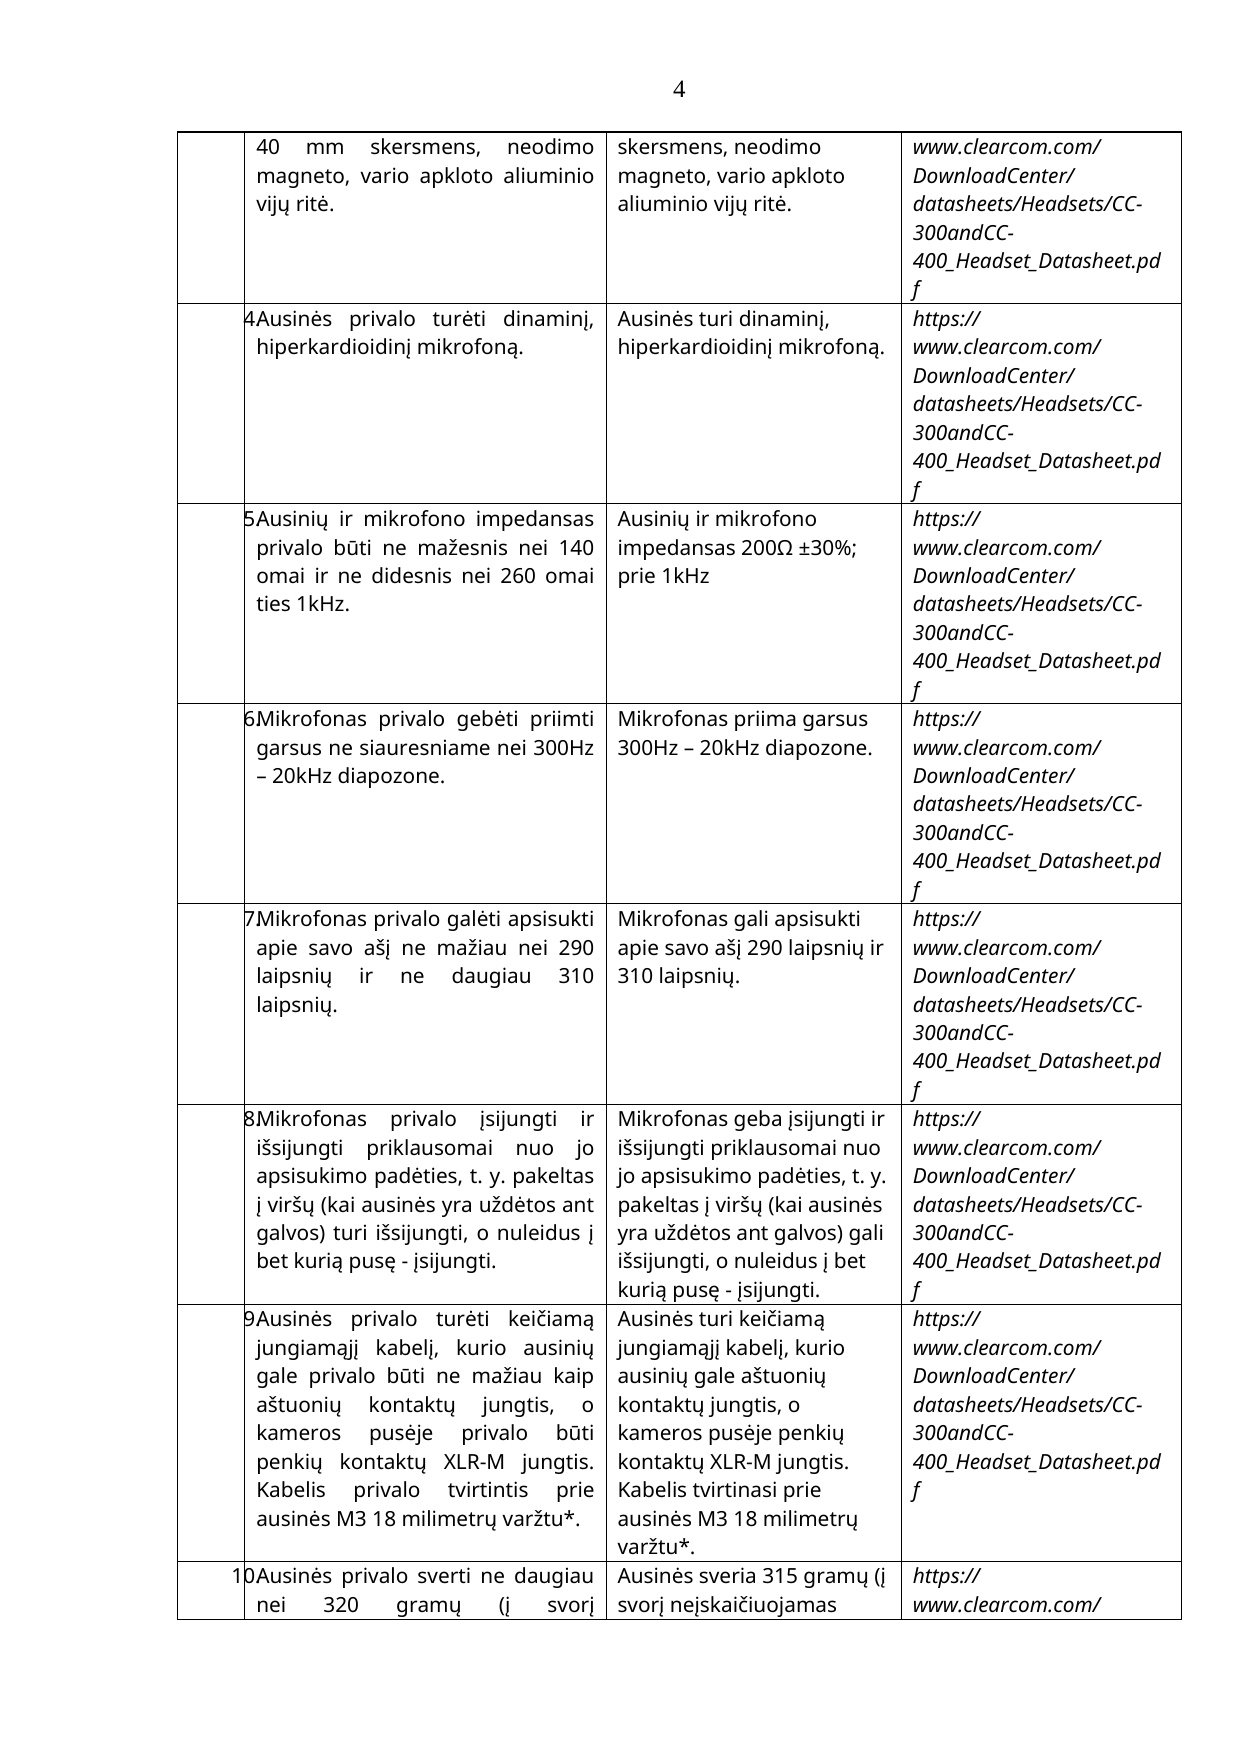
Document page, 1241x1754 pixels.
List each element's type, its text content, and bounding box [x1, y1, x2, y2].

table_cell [902, 1562, 1181, 1618]
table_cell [245, 133, 606, 303]
table_cell [178, 1305, 244, 1561]
table_cell Mikrofonas privalo gebėti priimti garsus ne siauresniame nei 300Hz – 20kHz diapozone. [245, 704, 606, 903]
table_cell https://www.clearcom.com/DownloadCenter/datasheets/Headsets/CC-300andCC-400_Headset_Datasheet.pdf [902, 1105, 1181, 1303]
table_cell Ausinės privalo turėti keičiamą jungiamąjį kabelį, kurio ausinių gale privalo būti ne mažiau kaip aštuonių kontaktų jungtis, o kameros pusėje privalo būti penkių kontaktų XLR-M jungtis. Kabelis privalo tvirtintis prie ausinės M3 18 milimetrų varžtu*. [245, 1305, 606, 1561]
table_cell Ausinių ir mikrofono impedansas 200Ω ±30%; prie 1kHz [607, 504, 901, 703]
table_cell Ausinės privalo turėti dinaminį, hiperkardioidinį mikrofoną. [245, 304, 606, 503]
table_cell Ausinės turi keičiamą jungiamąjį kabelį, kurio ausinių gale aštuonių kontaktų jungtis, o kameros pusėje penkių kontaktų XLR-M jungtis. Kabelis tvirtinasi prie ausinės M3 18 milimetrų varžtu*. [607, 1305, 901, 1561]
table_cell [607, 1562, 901, 1618]
table_cell Mikrofonas privalo įsijungti ir išsijungti priklausomai nuo jo apsisukimo padėties, t. y. pakeltas į viršų (kai ausinės yra uždėtos ant galvos) turi išsijungti, o nuleidus į bet kurią pusę - įsijungti. [245, 1105, 606, 1303]
table_cell Mikrofonas geba įsijungti ir išsijungti priklausomai nuo jo apsisukimo padėties, t. y. pakeltas į viršų (kai ausinės yra uždėtos ant galvos) gali išsijungti, o nuleidus į bet kurią pusę - įsijungti. [607, 1105, 901, 1303]
table_cell https://www.clearcom.com/DownloadCenter/datasheets/Headsets/CC-300andCC-400_Headset_Datasheet.pdf [902, 904, 1181, 1103]
table_cell Ausinių ir mikrofono impedansas privalo būti ne mažesnis nei 140 omai ir ne didesnis nei 260 omai ties 1kHz. [245, 504, 606, 703]
table_cell Mikrofonas gali apsisukti apie savo ašį 290 laipsnių ir 310 laipsnių. [607, 904, 901, 1103]
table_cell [902, 133, 1181, 303]
table_cell Mikrofonas priima garsus 300Hz – 20kHz diapozone. [607, 704, 901, 903]
table_cell [178, 1105, 244, 1303]
table_cell Ausinės turi dinaminį, hiperkardioidinį mikrofoną. [607, 304, 901, 503]
table_cell [178, 1562, 244, 1618]
table_cell https://www.clearcom.com/DownloadCenter/datasheets/Headsets/CC-300andCC-400_Headset_Datasheet.pdf [902, 504, 1181, 703]
table_cell https://www.clearcom.com/DownloadCenter/datasheets/Headsets/CC-300andCC-400_Headset_Datasheet.pdf [902, 704, 1181, 903]
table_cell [245, 1562, 606, 1618]
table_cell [607, 133, 901, 303]
table_cell [178, 304, 244, 503]
table_cell Mikrofonas privalo galėti apsisukti apie savo ašį ne mažiau nei 290 laipsnių ir ne daugiau 310 laipsnių. [245, 904, 606, 1103]
table_cell https://www.clearcom.com/DownloadCenter/datasheets/Headsets/CC-300andCC-400_Headset_Datasheet.pdf [902, 1305, 1181, 1561]
table_cell [178, 704, 244, 903]
table_cell [178, 504, 244, 703]
table_cell [178, 133, 244, 303]
table_cell https://www.clearcom.com/DownloadCenter/datasheets/Headsets/CC-300andCC-400_Headset_Datasheet.pdf [902, 304, 1181, 503]
table_cell [178, 904, 244, 1103]
